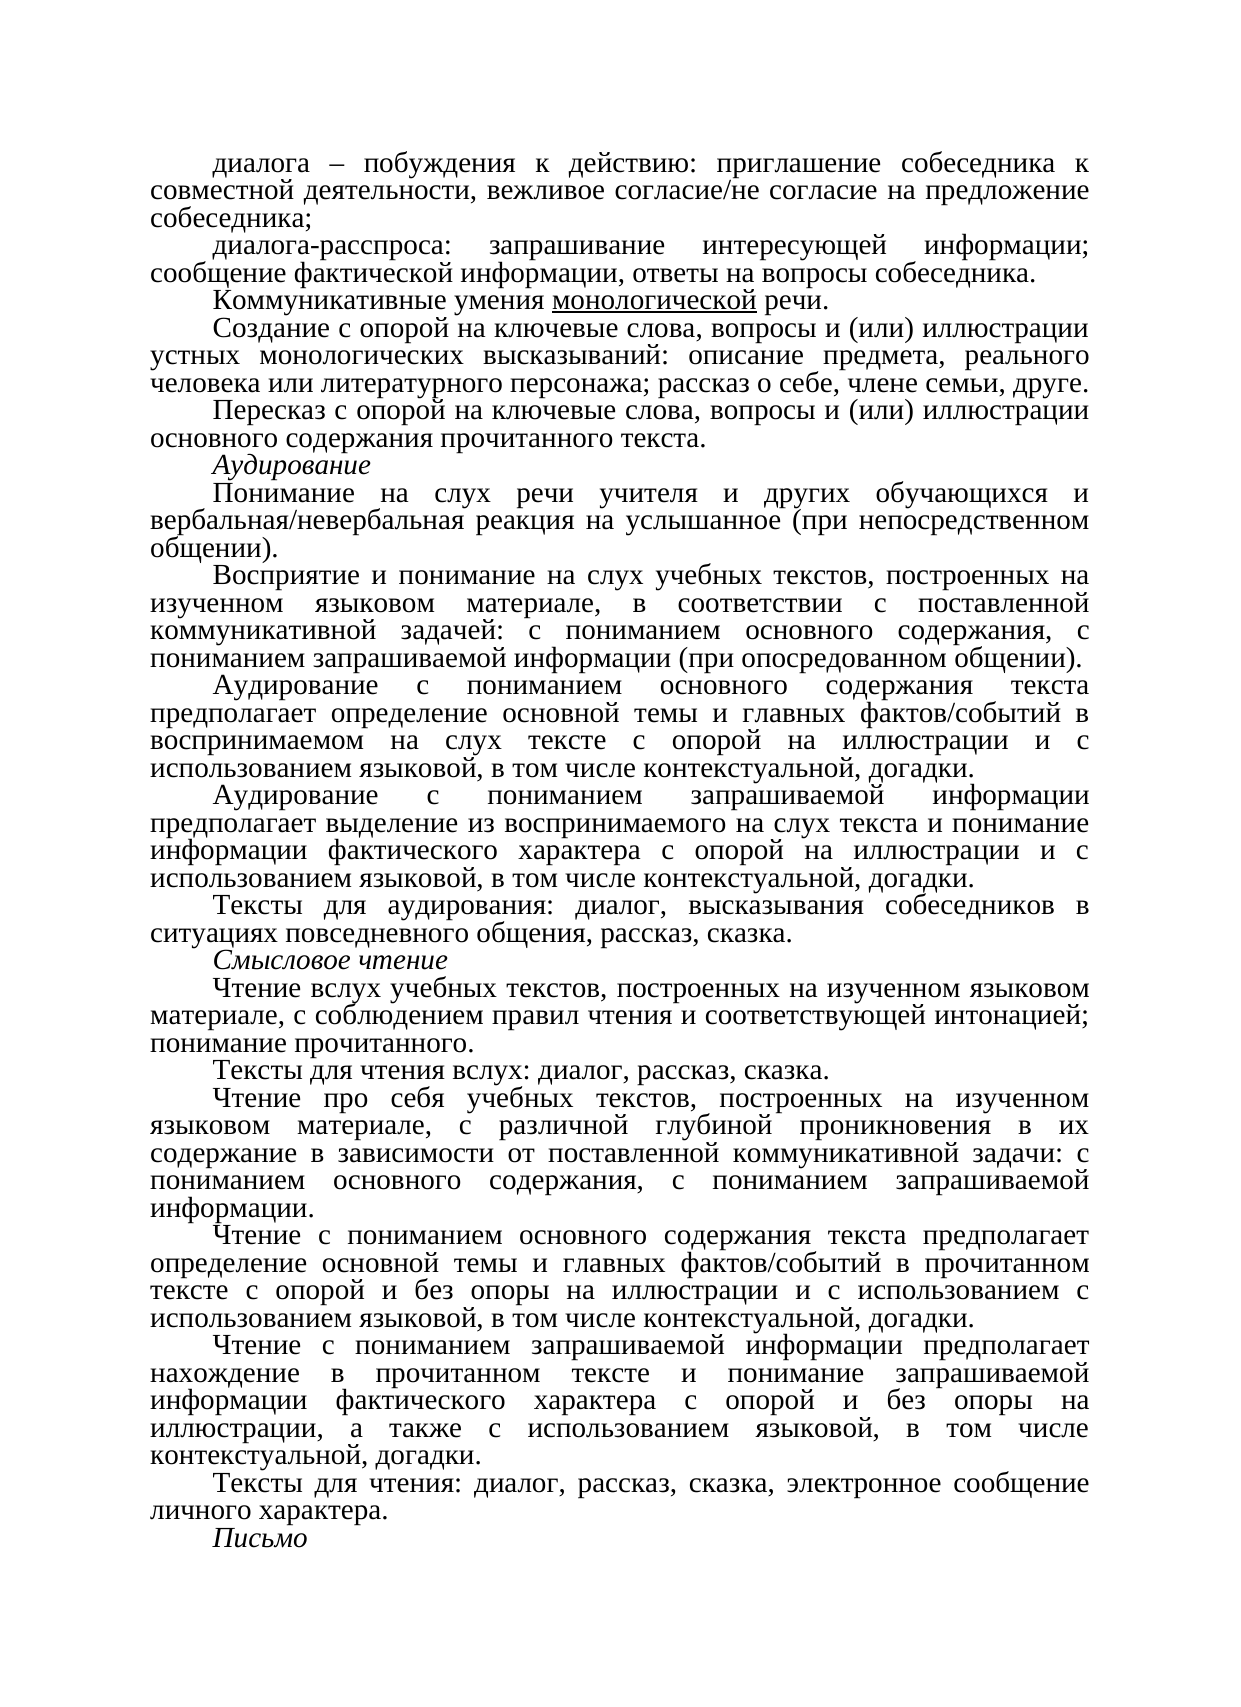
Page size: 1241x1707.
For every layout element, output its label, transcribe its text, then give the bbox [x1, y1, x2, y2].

text Письмо [150, 1525, 1090, 1552]
text Коммуникативные умения монологической речи. [150, 287, 1090, 315]
text диалога – побуждения к действию: приглашение собеседника к совместной деятельности, вежливое согласие/не согласие на предложение собеседника; [150, 150, 1090, 232]
text Чтение про себя учебных текстов, построенных на изученном языковом материале, с различной глубиной проникновения в их содержание в зависимости от поставленной коммуникативной задачи: с пониманием основного содержания, с пониманием запрашиваемой информации. [150, 1085, 1090, 1222]
text Чтение с пониманием основного содержания текста предполагает определение основной темы и главных фактов/событий в прочитанном тексте с опорой и без опоры на иллюстрации и с использованием с использованием языковой, в том числе контекстуальной, догадки. [150, 1222, 1090, 1332]
text Пересказ с опорой на ключевые слова, вопросы и (или) иллюстрации основного содержания прочитанного текста. [150, 397, 1090, 452]
text Аудирование с пониманием запрашиваемой информации предполагает выделение из воспринимаемого на слух текста и понимание информации фактического характера с опорой на иллюстрации и с использованием языковой, в том числе контекстуальной, догадки. [150, 782, 1090, 892]
text Тексты для чтения вслух: диалог, рассказ, сказка. [150, 1057, 1090, 1085]
text Тексты для аудирования: диалог, высказывания собеседников в ситуациях повседневного общения, рассказ, сказка. [150, 892, 1090, 947]
text Чтение с пониманием запрашиваемой информации предполагает нахождение в прочитанном тексте и понимание запрашиваемой информации фактического характера с опорой и без опоры на иллюстрации, а также с использованием языковой, в том числе контекстуальной, догадки. [150, 1332, 1090, 1470]
text Тексты для чтения: диалог, рассказ, сказка, электронное сообщение личного характера. [150, 1470, 1090, 1525]
text Восприятие и понимание на слух учебных текстов, построенных на изученном языковом материале, в соответствии с поставленной коммуникативной задачей: с пониманием основного содержания, с пониманием запрашиваемой информации (при опосредованном общении). [150, 562, 1090, 672]
text Аудирование с пониманием основного содержания текста предполагает определение основной темы и главных фактов/событий в воспринимаемом на слух тексте с опорой на иллюстрации и с использованием языковой, в том числе контекстуальной, догадки. [150, 672, 1090, 782]
text Создание с опорой на ключевые слова, вопросы и (или) иллюстрации устных монологических высказываний: описание предмета, реального человека или литературного персонажа; рассказ о себе, члене семьи, друге. [150, 315, 1090, 397]
text Смысловое чтение [150, 947, 1090, 975]
text диалога-расспроса: запрашивание интересующей информации; сообщение фактической информации, ответы на вопросы собеседника. [150, 232, 1090, 287]
text Аудирование [150, 452, 1090, 480]
text Понимание на слух речи учителя и других обучающихся и вербальная/невербальная реакция на услышанное (при непосредственном общении). [150, 480, 1090, 562]
text Чтение вслух учебных текстов, построенных на изученном языковом материале, с соблюдением правил чтения и соответствующей интонацией; понимание прочитанного. [150, 975, 1090, 1057]
